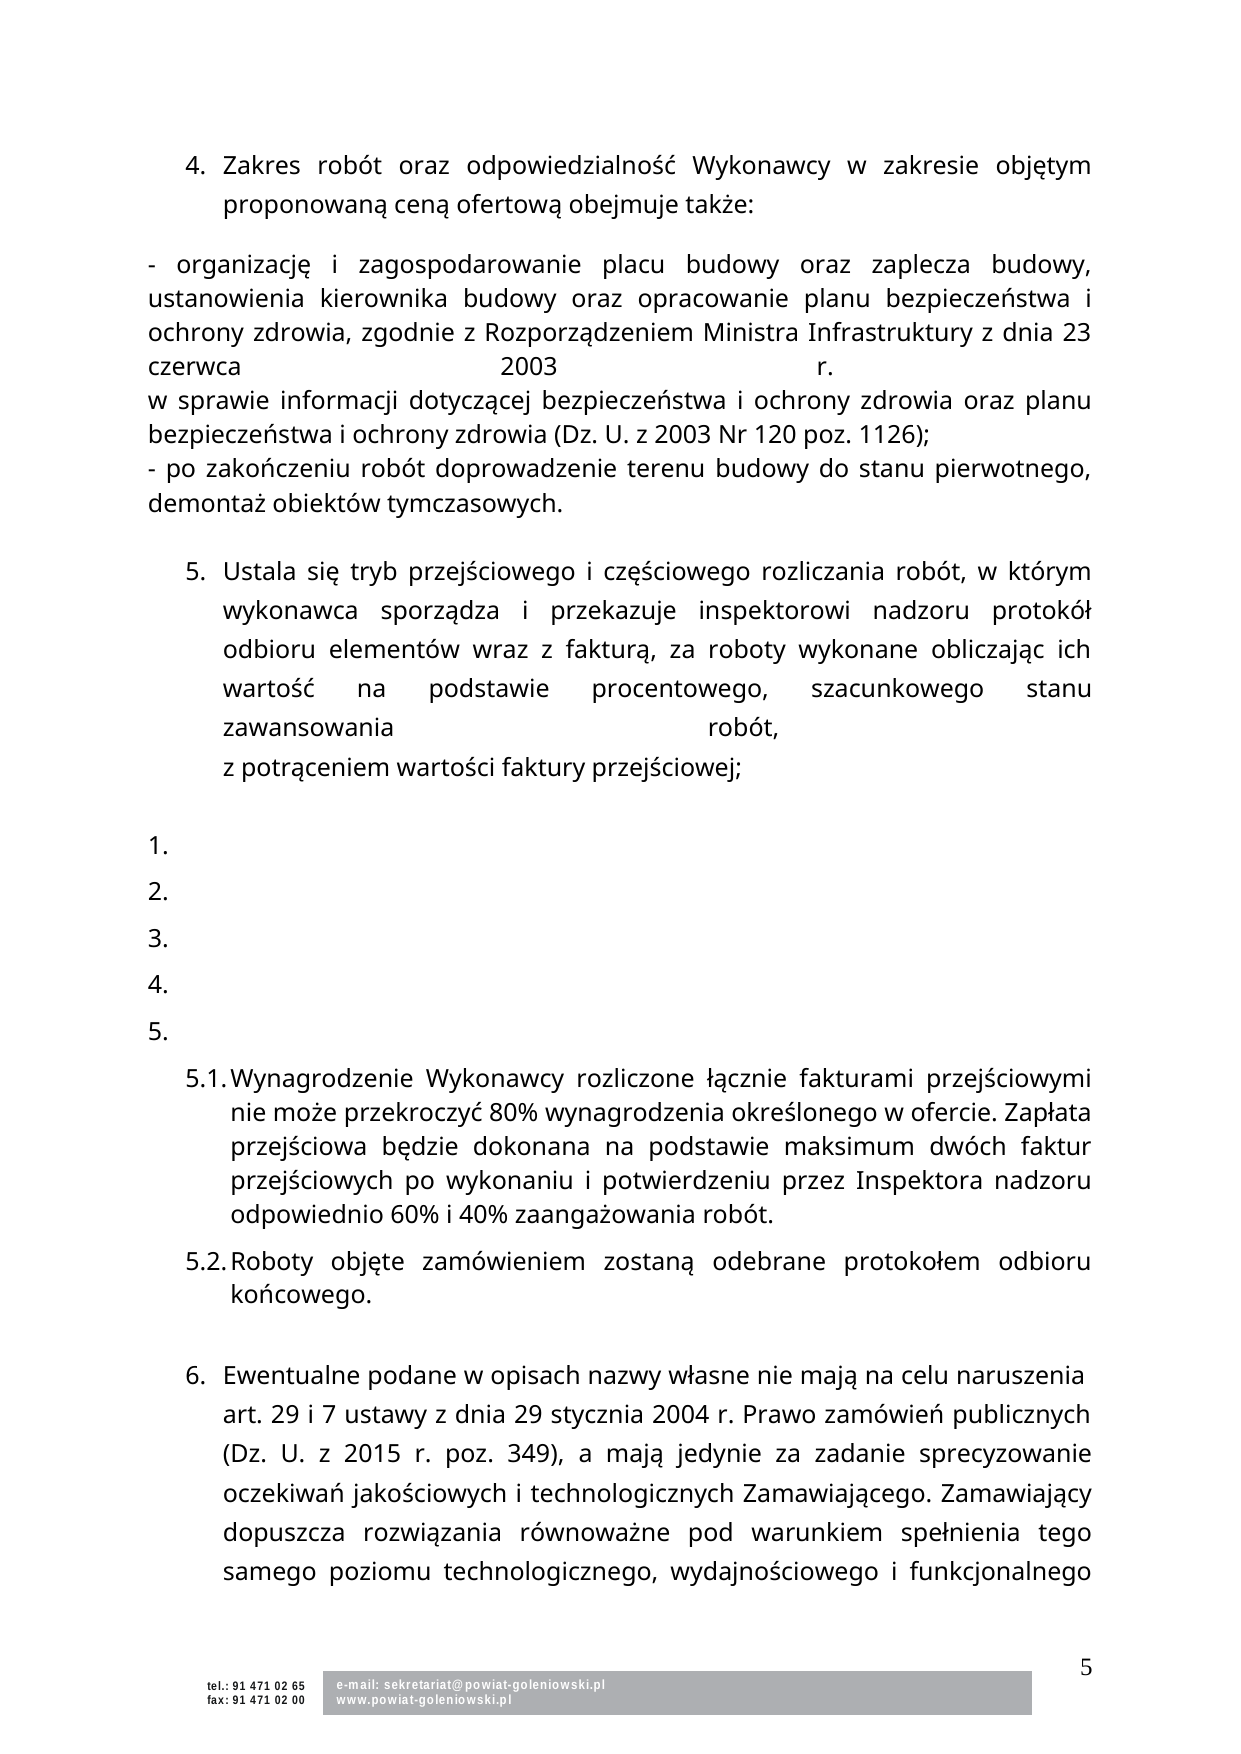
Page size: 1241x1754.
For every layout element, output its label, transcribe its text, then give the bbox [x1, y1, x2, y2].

list Roboty objęte zamówieniem zostaną odebrane protokołem odbioru końcowego. [185, 1243, 1093, 1311]
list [185, 1358, 1093, 1588]
list Ustala się tryb przejściowego i częściowego rozliczania robót, w którym wykonawca sporządza i przekazuje inspektorowi nadzoru protokół odbioru elementów wraz z fakturą, za roboty wykonane obliczając ich wartość na podstawie procentowego, szacunkowego stanu zawansowania robót, z potrąceniem wartości faktury przejściowej; [185, 553, 1093, 783]
list Wynagrodzenie Wykonawcy rozliczone łącznie fakturami przejściowymi nie może przekroczyć 80% wynagrodzenia określonego w ofercie. Zapłata przejściowa będzie dokonana na podstawie maksimum dwóch faktur przejściowych po wykonaniu i potwierdzeniu przez Inspektora nadzoru odpowiednio 60% i 40% zaangażowania robót. [185, 1060, 1093, 1231]
list Zakres robót oraz odpowiedzialność Wykonawcy w zakresie objętym proponowaną ceną ofertową obejmuje także: [185, 148, 1093, 221]
text - organizację i zagospodarowanie placu budowy oraz zaplecza budowy, ustanowienia kierownika budowy oraz opracowanie planu bezpieczeństwa i ochrony zdrowia, zgodnie z Rozporządzeniem Ministra Infrastruktury z dnia 23 czerwca 2003 r. w sprawie informacji dotyczącej bezpieczeństwa i ochrony zdrowia oraz planu bezpieczeństwa i ochrony zdrowia (Dz. U. z 2003 Nr 120 poz. 1126); [148, 247, 1093, 451]
text - po zakończeniu robót doprowadzenie terenu budowy do stanu pierwotnego, demontaż obiektów tymczasowych. [148, 451, 1093, 519]
